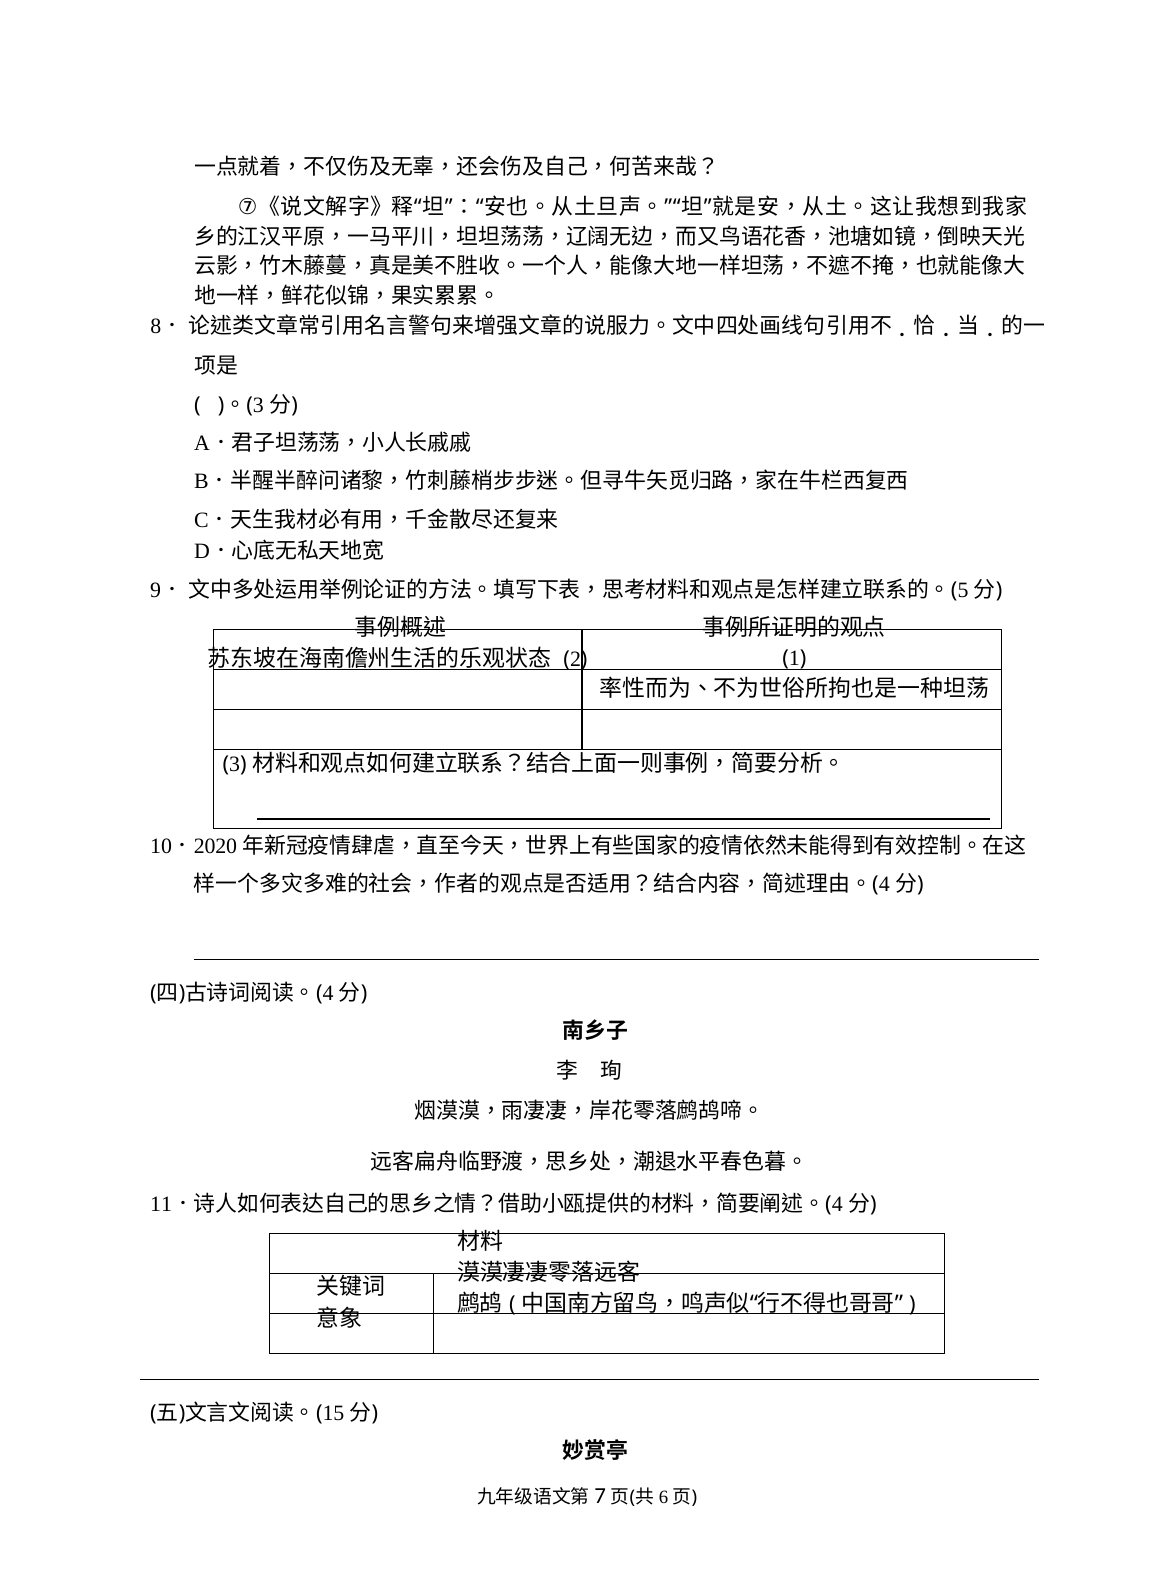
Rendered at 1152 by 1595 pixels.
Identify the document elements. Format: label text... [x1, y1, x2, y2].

text 妙赏亭 [明]祁彪佳 [534, 1435, 644, 1465]
text D．心底无私天地宽 [194, 536, 1052, 565]
text 李 珣 [139, 1055, 1039, 1085]
text 10．2020 年新冠疫情肆虐，直至今天，世界上有些国家的疫情依然未能得到有效控制。在这 样一个多灾多难的社会，作者的观点是否适用？结合内容，简述理由。(4 分) [150, 830, 1047, 898]
text 11．诗人如何表达自己的思乡之情？借助小瓯提供的材料，简要阐述。(4 分) [150, 1188, 1052, 1218]
text A．君子坦荡荡，小人长戚戚 [194, 427, 1039, 457]
text 一点就着，不仅伤及无辜，还会伤及自己，何苦来哉？ [194, 151, 1052, 181]
text 9． 文中多处运用举例论证的方法。填写下表，思考材料和观点是怎样建立联系的。(5 分) [150, 574, 1052, 604]
text 烟漠漠，雨凄凄，岸花零落鹧鸪啼。 [359, 1095, 819, 1125]
text ( )。(3 分) [194, 389, 1052, 418]
text C．天生我材必有用，千金散尽还复来 [194, 504, 1039, 534]
text (四)古诗词阅读。(4 分) [150, 977, 1052, 1007]
text B．半醒半醉问诸黎，竹刺藤梢步步迷。但寻牛矢觅归路，家在牛栏西复西 [194, 466, 1039, 495]
text (五)文言文阅读。(15 分) [150, 1397, 1052, 1426]
text 远客扁舟临野渡，思乡处，潮退水平春色暮。 [359, 1146, 819, 1176]
text ⑦《说文解字》释“坦”：“安也。从土旦声。”“坦”就是安，从土。这让我想到我家 乡的江汉平原，一马平川，坦坦荡荡，辽阔无边，而又鸟语花香，池塘如镜，倒映天光 云影，竹木藤蔓，真是美不胜收。一个人，能像大地一样坦荡，不遮不掩，也就能像大 地一样，鲜花似锦，果实累累。 [194, 191, 1028, 310]
text 南乡子 [139, 1015, 1050, 1045]
text 8． 论述类文章常引用名言警句来增强文章的说服力。文中四处画线句引用不．恰．当．的一项是 [150, 310, 1052, 379]
